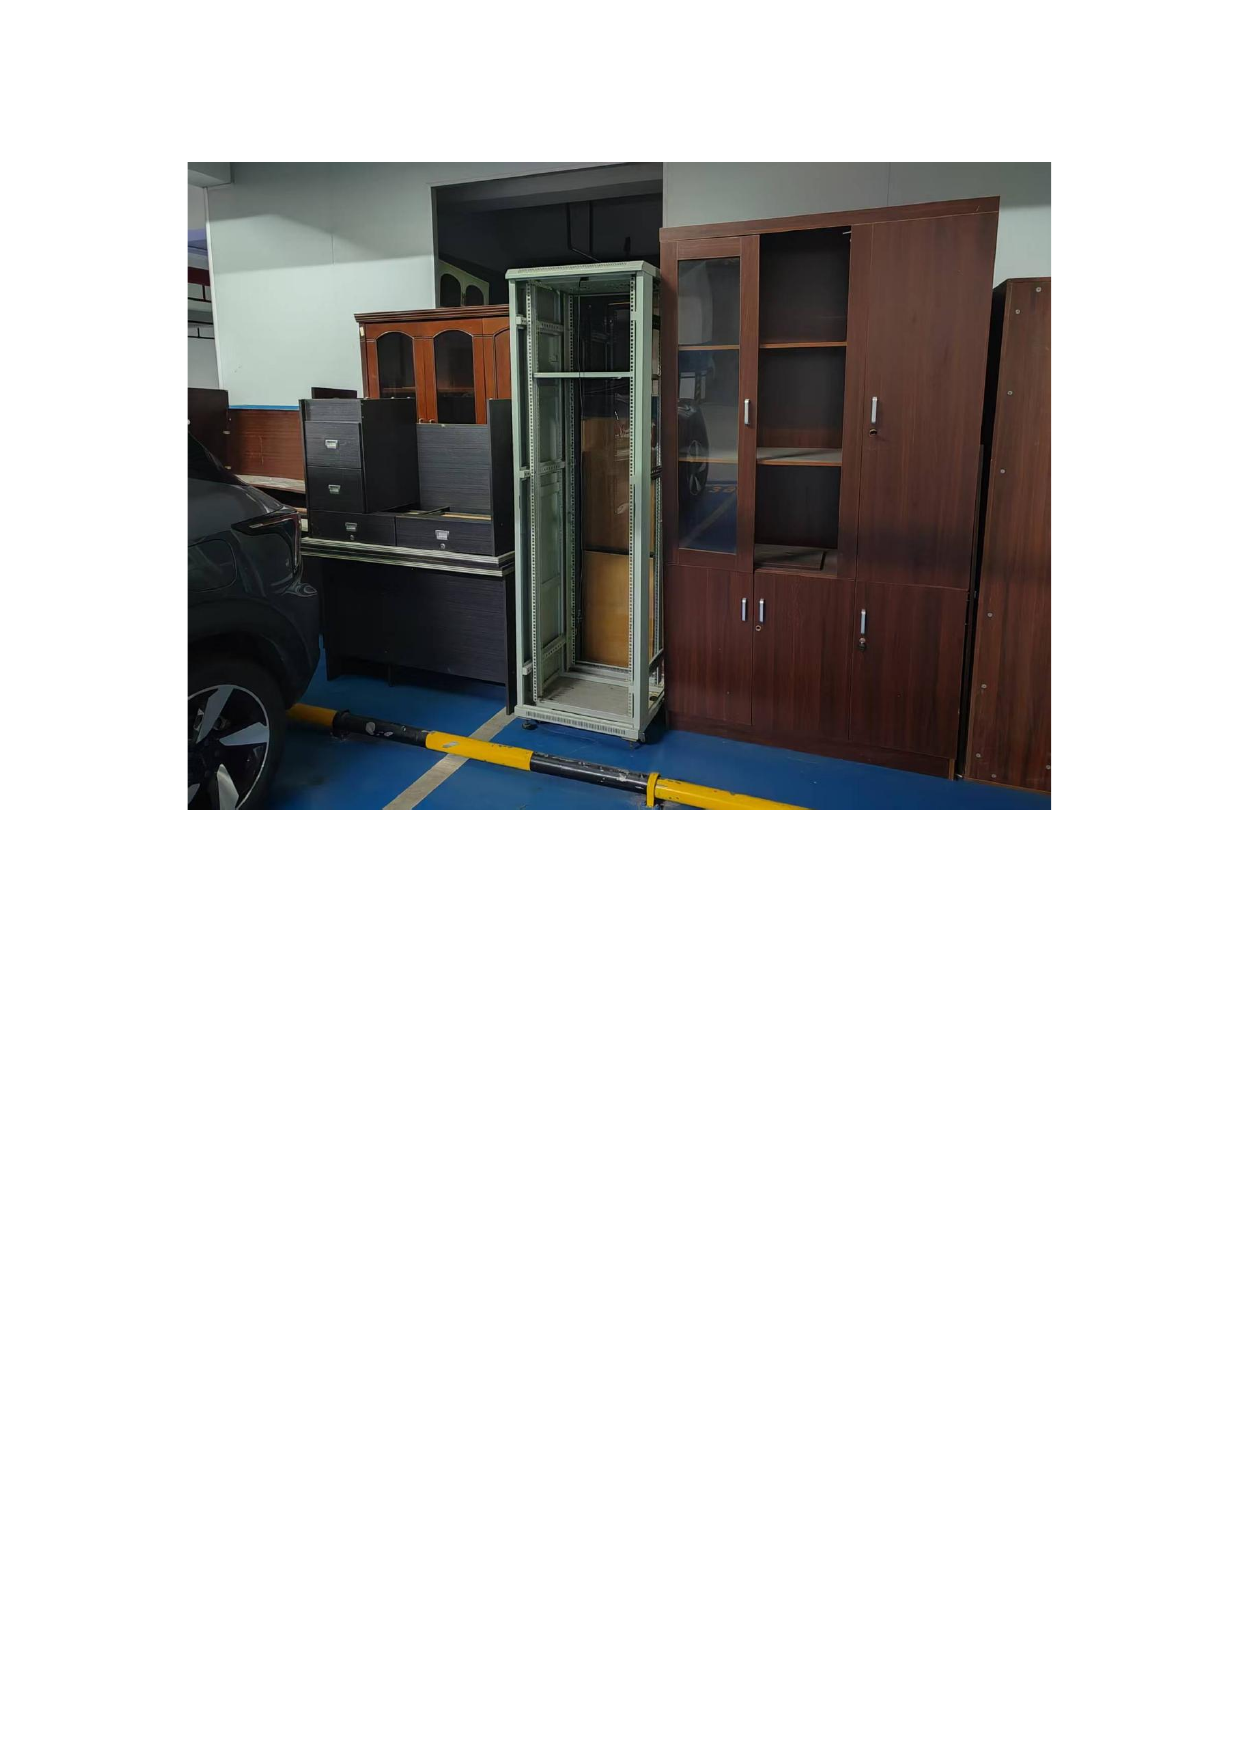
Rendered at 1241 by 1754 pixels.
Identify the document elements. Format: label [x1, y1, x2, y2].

picture [187, 162, 1052, 810]
